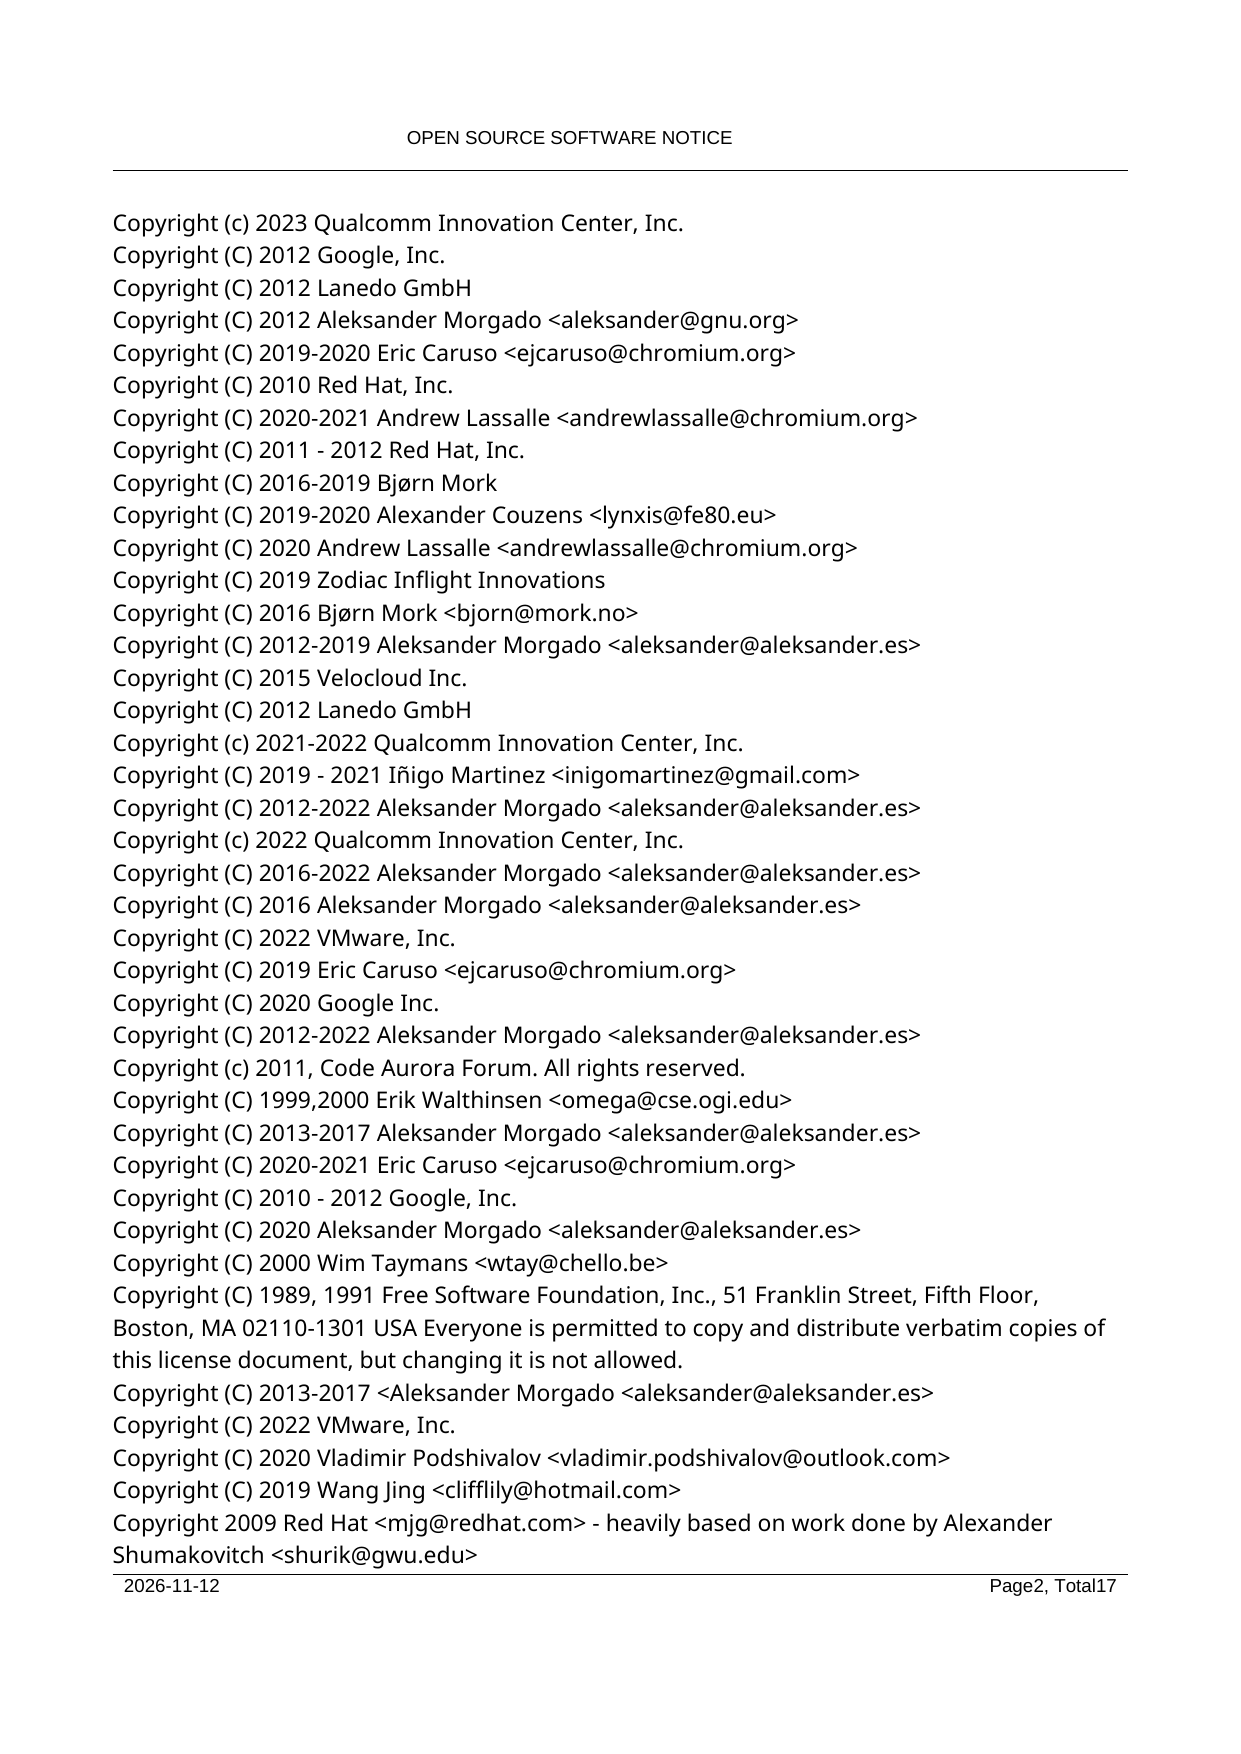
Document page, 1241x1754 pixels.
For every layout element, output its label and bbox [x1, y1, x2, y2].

text [112, 206, 1128, 1571]
